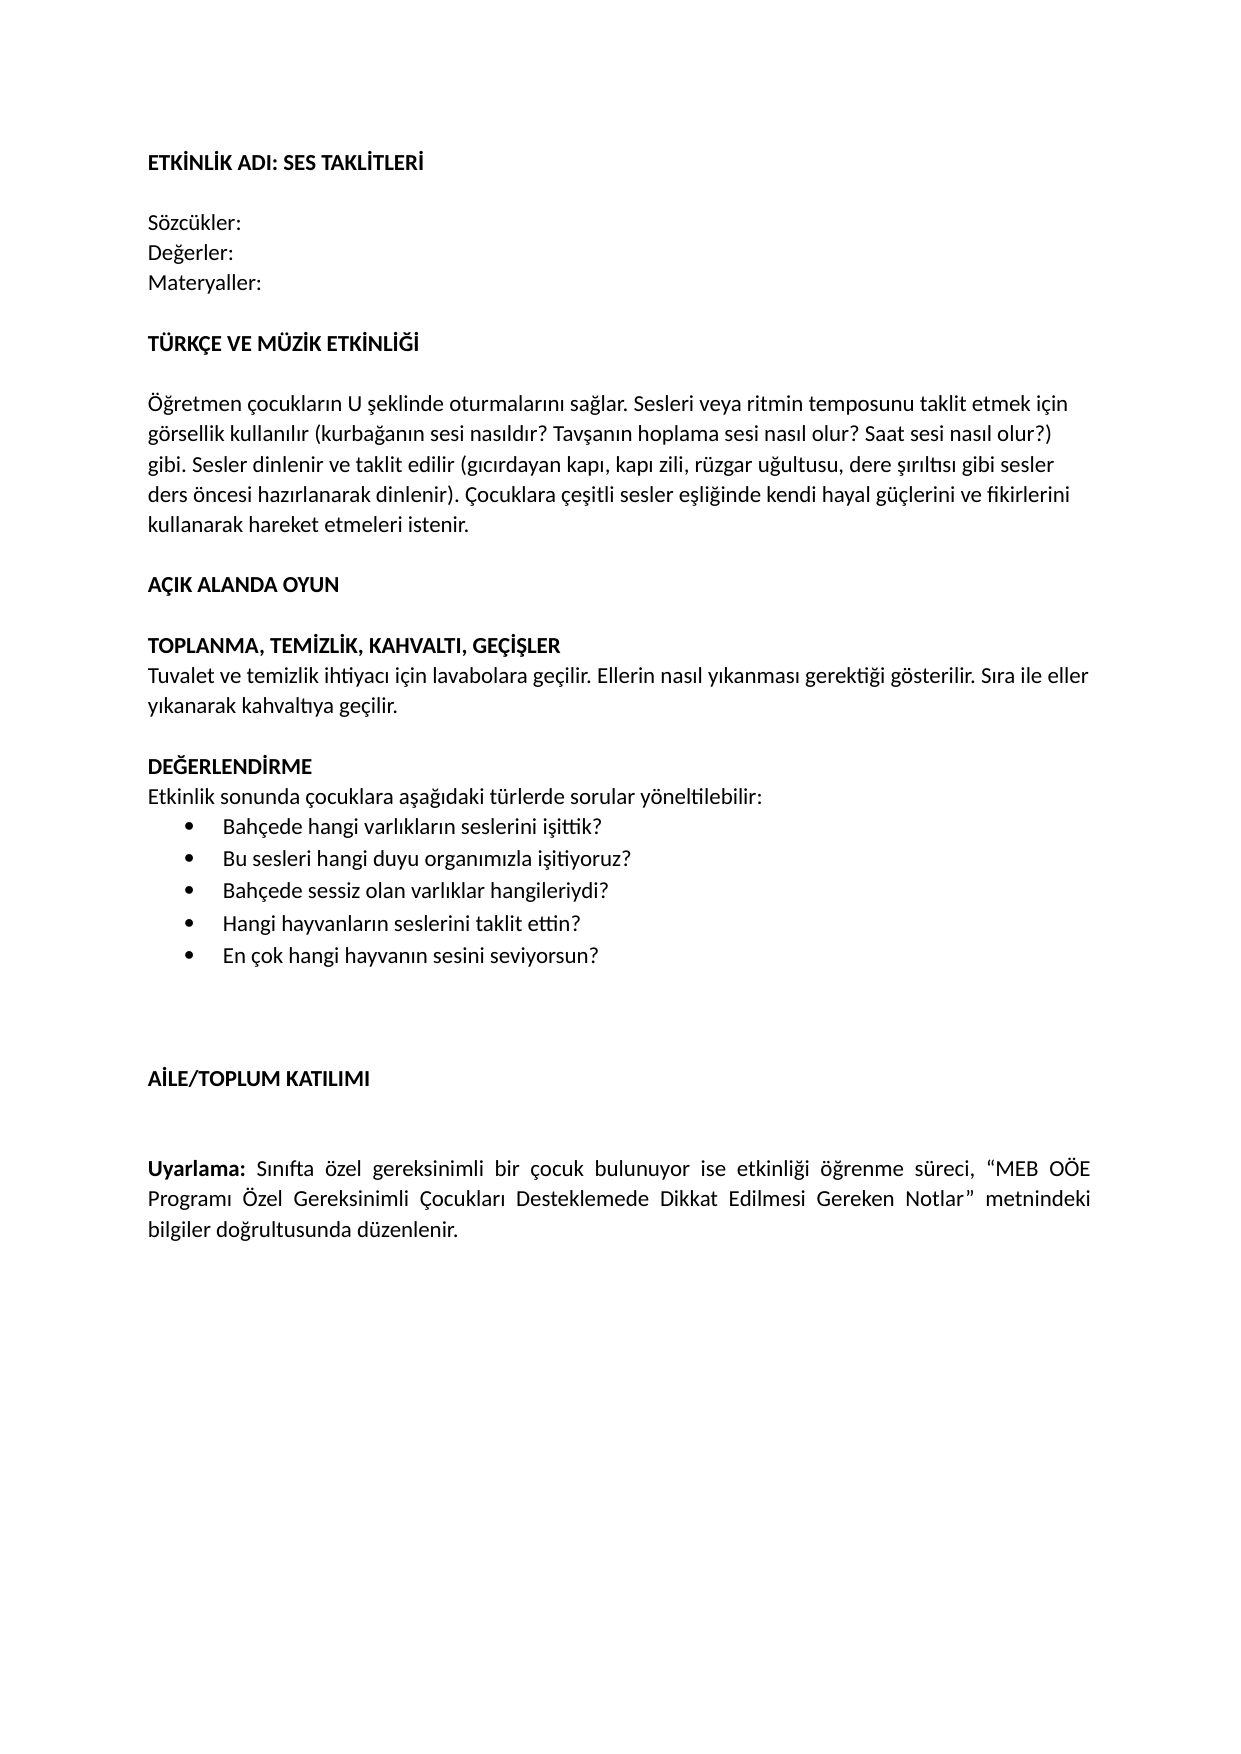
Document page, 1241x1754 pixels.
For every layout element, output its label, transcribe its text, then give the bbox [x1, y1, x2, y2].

list Bahçede hangi varlıkların seslerini işittik? [185, 812, 1093, 840]
text TÜRKÇE VE MÜZİK ETKİNLİĞİ [148, 329, 1093, 357]
text Materyaller: [148, 268, 1093, 296]
text TOPLANMA, TEMİZLİK, KAHVALTI, GEÇİŞLER [148, 631, 1093, 659]
text Etkinlik sonunda çocuklara aşağıdaki türlerde sorular yöneltilebilir: [148, 782, 1093, 810]
list Bahçede sessiz olan varlıklar hangileriydi? [185, 877, 1093, 904]
text Sözcükler: [148, 208, 1093, 236]
list Bu sesleri hangi duyu organımızla işitiyoruz? [185, 844, 1093, 872]
text ETKİNLİK ADI: SES TAKLİTLERİ [148, 148, 1093, 176]
text DEĞERLENDİRME [148, 752, 1093, 780]
text Öğretmen çocukların U şeklinde oturmalarını sağlar. Sesleri veya ritmin temposunu taklit etmek için görsellik kullanılır (kurbağanın sesi nasıldır? Tavşanın hoplama sesi nasıl olur? Saat sesi nasıl olur?) gibi. Sesler dinlenir ve taklit edilir (gıcırdayan kapı, kapı zili, rüzgar uğultusu, dere şırıltısı gibi sesler ders öncesi hazırlanarak dinlenir). Çocuklara çeşitli sesler eşliğinde kendi hayal güçlerini ve fikirlerini kullanarak hareket etmeleri istenir. [148, 389, 1093, 538]
list En çok hangi hayvanın sesini seviyorsun? [185, 941, 1093, 969]
text AİLE/TOPLUM KATILIMI [148, 1064, 1093, 1092]
list Hangi hayvanların seslerini taklit ettin? [185, 909, 1093, 937]
text Uyarlama: Sınıfta özel gereksinimli bir çocuk bulunuyor ise etkinliği öğrenme süreci, “MEB OÖE Programı Özel Gereksinimli Çocukları Desteklemede Dikkat Edilmesi Gereken Notlar” metnindeki bilgiler doğrultusunda düzenlenir. [148, 1154, 1093, 1243]
text Değerler: [148, 238, 1093, 266]
text Tuvalet ve temizlik ihtiyacı için lavabolara geçilir. Ellerin nasıl yıkanması gerektiği gösterilir. Sıra ile eller yıkanarak kahvaltıya geçilir. [148, 661, 1093, 719]
text AÇIK ALANDA OYUN [148, 571, 1093, 598]
